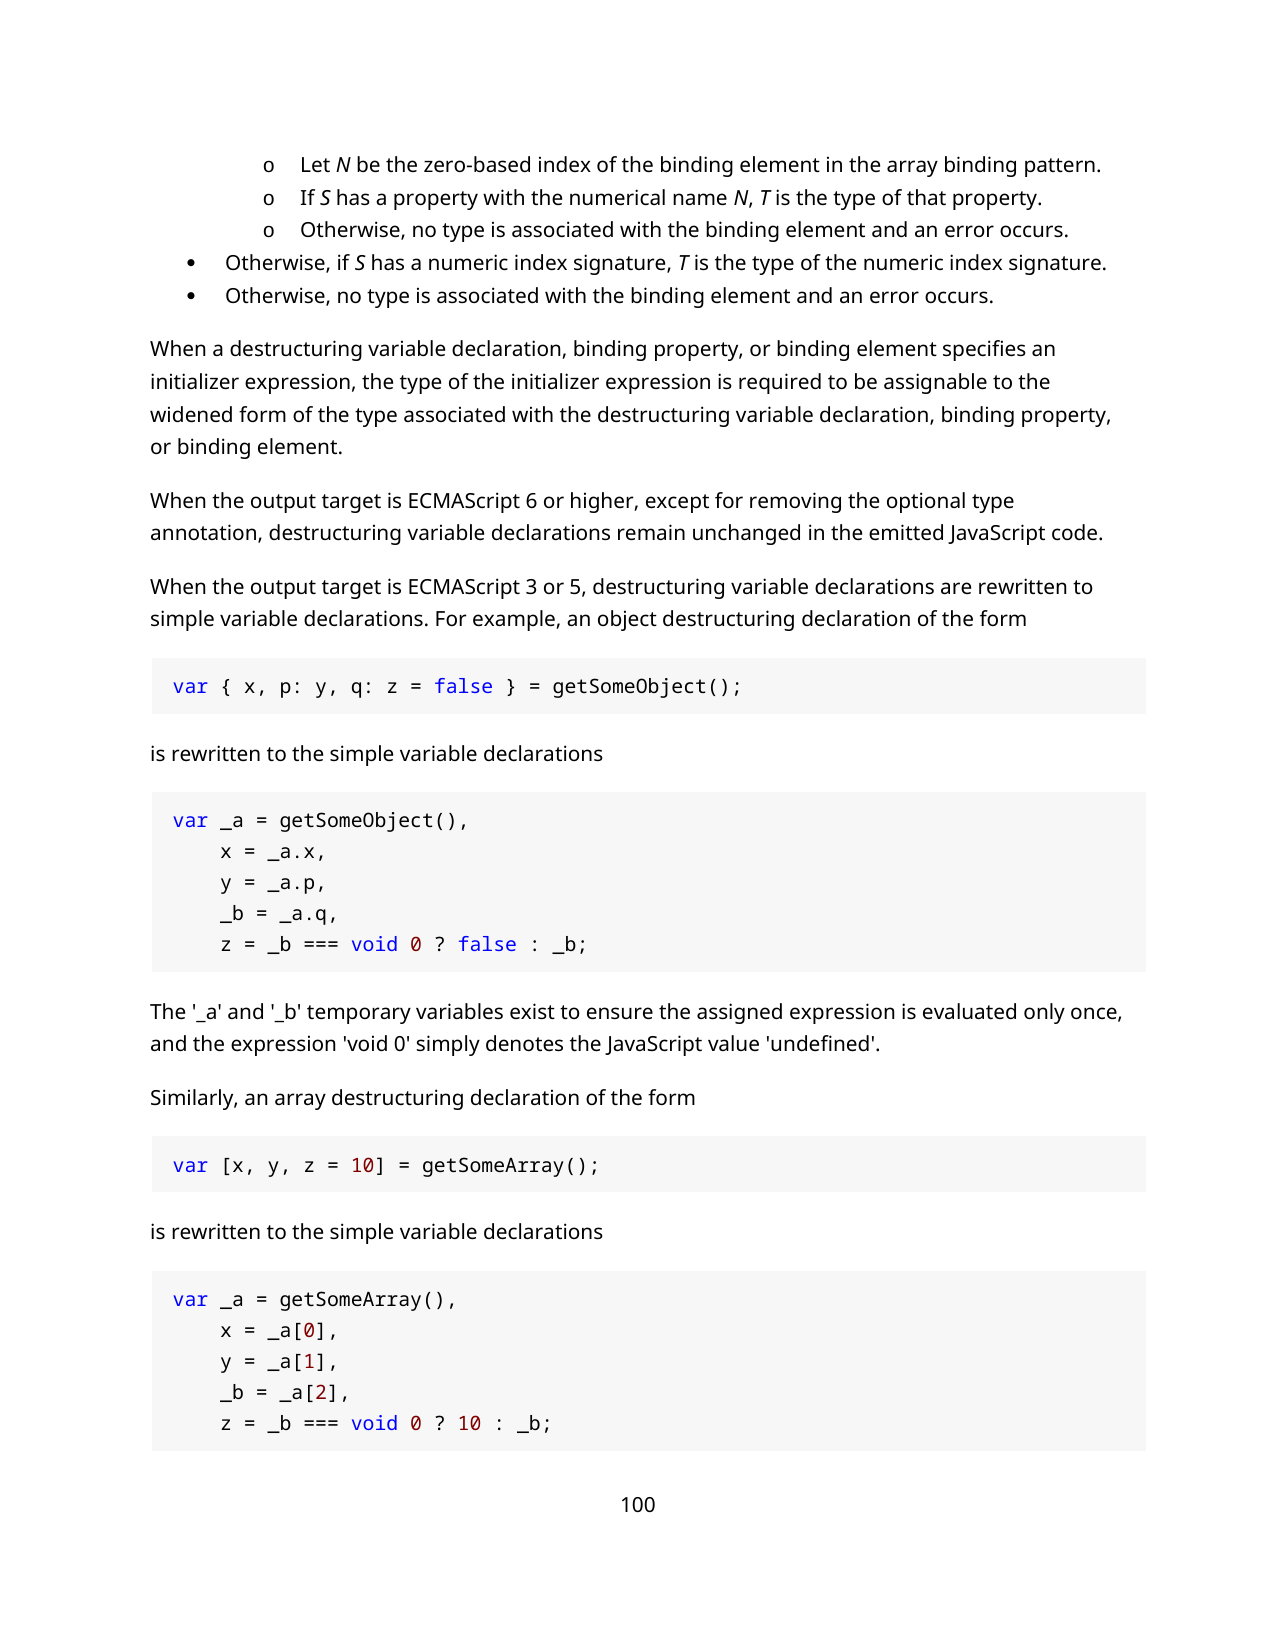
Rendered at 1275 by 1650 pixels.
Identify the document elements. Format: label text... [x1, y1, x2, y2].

list Otherwise, if S has a numeric index signature, T is the type of the numeric index signature. [187, 248, 1125, 277]
text var _a = getSomeObject(), x = _a.x, y = _a.p, _b = _a.q, z = _b === void 0 ? false : _b; [164, 805, 1133, 959]
text When a destructuring variable declaration, binding property, or binding element specifies an initializer expression, the type of the initializer expression is required to be assignable to the widened form of the type associated with the destructuring variable declaration, binding property, or binding element. [150, 334, 1125, 461]
list Otherwise, no type is associated with the binding element and an error occurs. [262, 216, 1125, 244]
list If S has a property with the numerical name N, T is the type of that property. [262, 183, 1125, 211]
text var [x, y, z = 10] = getSomeArray(); [164, 1149, 1133, 1180]
text is rewritten to the simple variable declarations [150, 739, 1125, 767]
list Otherwise, no type is associated with the binding element and an error occurs. [187, 281, 1125, 309]
text When the output target is ECMAScript 3 or 5, destructuring variable declarations are rewritten to simple variable declarations. For example, an object destructuring declaration of the form [150, 572, 1125, 633]
text When the output target is ECMAScript 6 or higher, except for removing the optional type annotation, destructuring variable declarations remain unchanged in the emitted JavaScript code. [150, 486, 1125, 547]
text The '_a' and '_b' temporary variables exist to ensure the assigned expression is evaluated only once, and the expression 'void 0' simply denotes the JavaScript value 'undefined'. [150, 997, 1125, 1058]
text Similarly, an array destructuring declaration of the form [150, 1083, 1125, 1111]
list Let N be the zero-based index of the binding element in the array binding pattern. [262, 150, 1125, 178]
text var { x, p: y, q: z = false } = getSomeObject(); [164, 670, 1133, 701]
text var _a = getSomeArray(), x = _a[0], y = _a[1], _b = _a[2], z = _b === void 0 ? 10 : _b; [164, 1283, 1133, 1438]
text is rewritten to the simple variable declarations [150, 1217, 1125, 1246]
